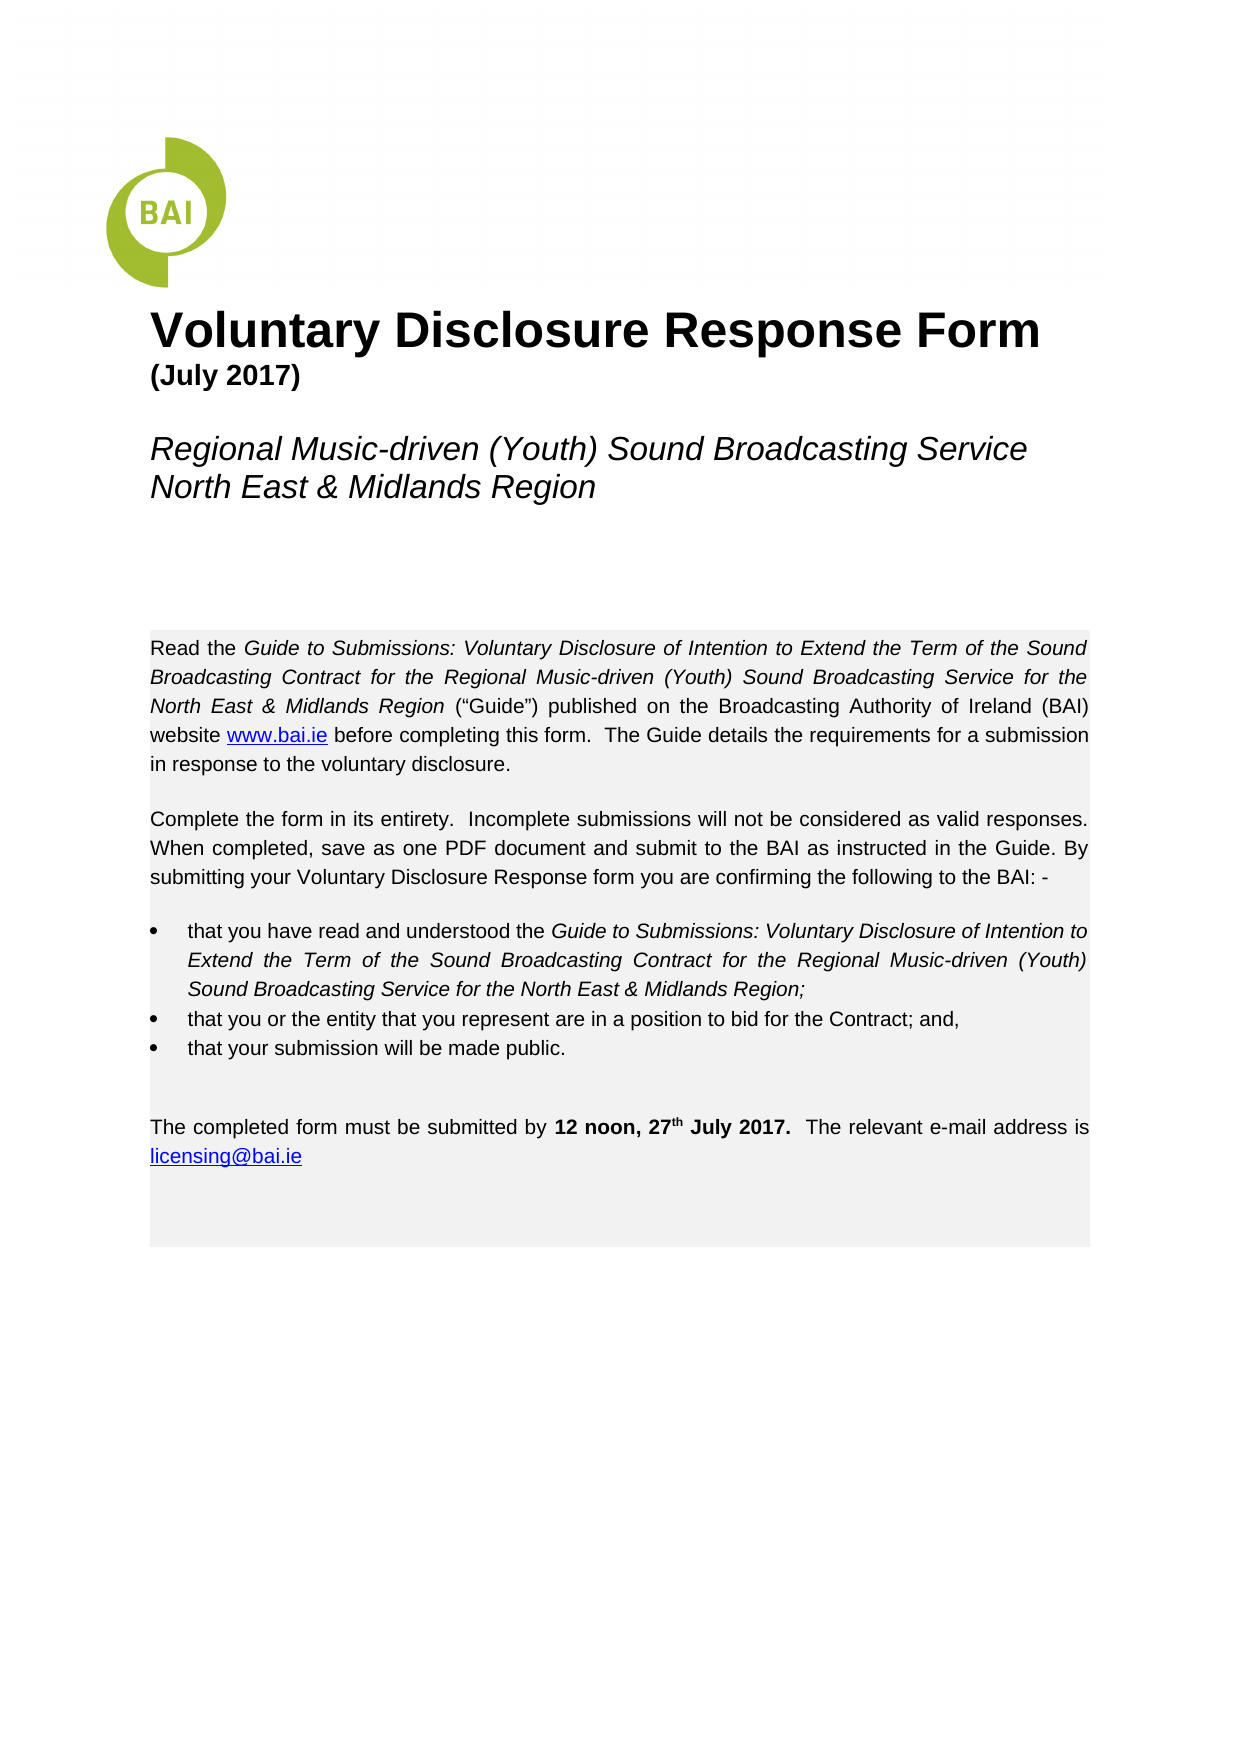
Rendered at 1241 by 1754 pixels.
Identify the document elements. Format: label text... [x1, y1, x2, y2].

text Regional Music-driven (Youth) Sound Broadcasting Service North East & Midlands Region [150, 428, 1090, 505]
text Read the Guide to Submissions: Voluntary Disclosure of Intention to Extend the Term of the Sound Broadcasting Contract for the Regional Music-driven (Youth) Sound Broadcasting Service for the North East & Midlands Region (“Guide”) published on the Broadcasting Authority of Ireland (BAI) website www.bai.ie before completing this form. The Guide details the requirements for a submission in response to the voluntary disclosure. [150, 630, 1090, 776]
text The completed form must be submitted by 12 noon, 27th July 2017. The relevant e-mail address is licensing@bai.ie [150, 1109, 1090, 1168]
text Complete the form in its entirety. Incomplete submissions will not be considered as valid responses. When completed, save as one PDF document and submit to the BAI as instructed in the Guide. By submitting your Voluntary Disclosure Response form you are confirming the following to the BAI: - [150, 801, 1090, 889]
list that you or the entity that you represent are in a position to bid for the Contract; and, [150, 1001, 1090, 1030]
list that your submission will be made public. [150, 1030, 1090, 1059]
text Voluntary Disclosure Response Form (July 2017) [150, 300, 1090, 391]
picture [12, 3, 1105, 293]
list that you have read and understood the Guide to Submissions: Voluntary Disclosure of Intention to Extend the Term of the Sound Broadcasting Contract for the Regional Music-driven (Youth) Sound Broadcasting Service for the North East & Midlands Region; [150, 914, 1090, 1001]
